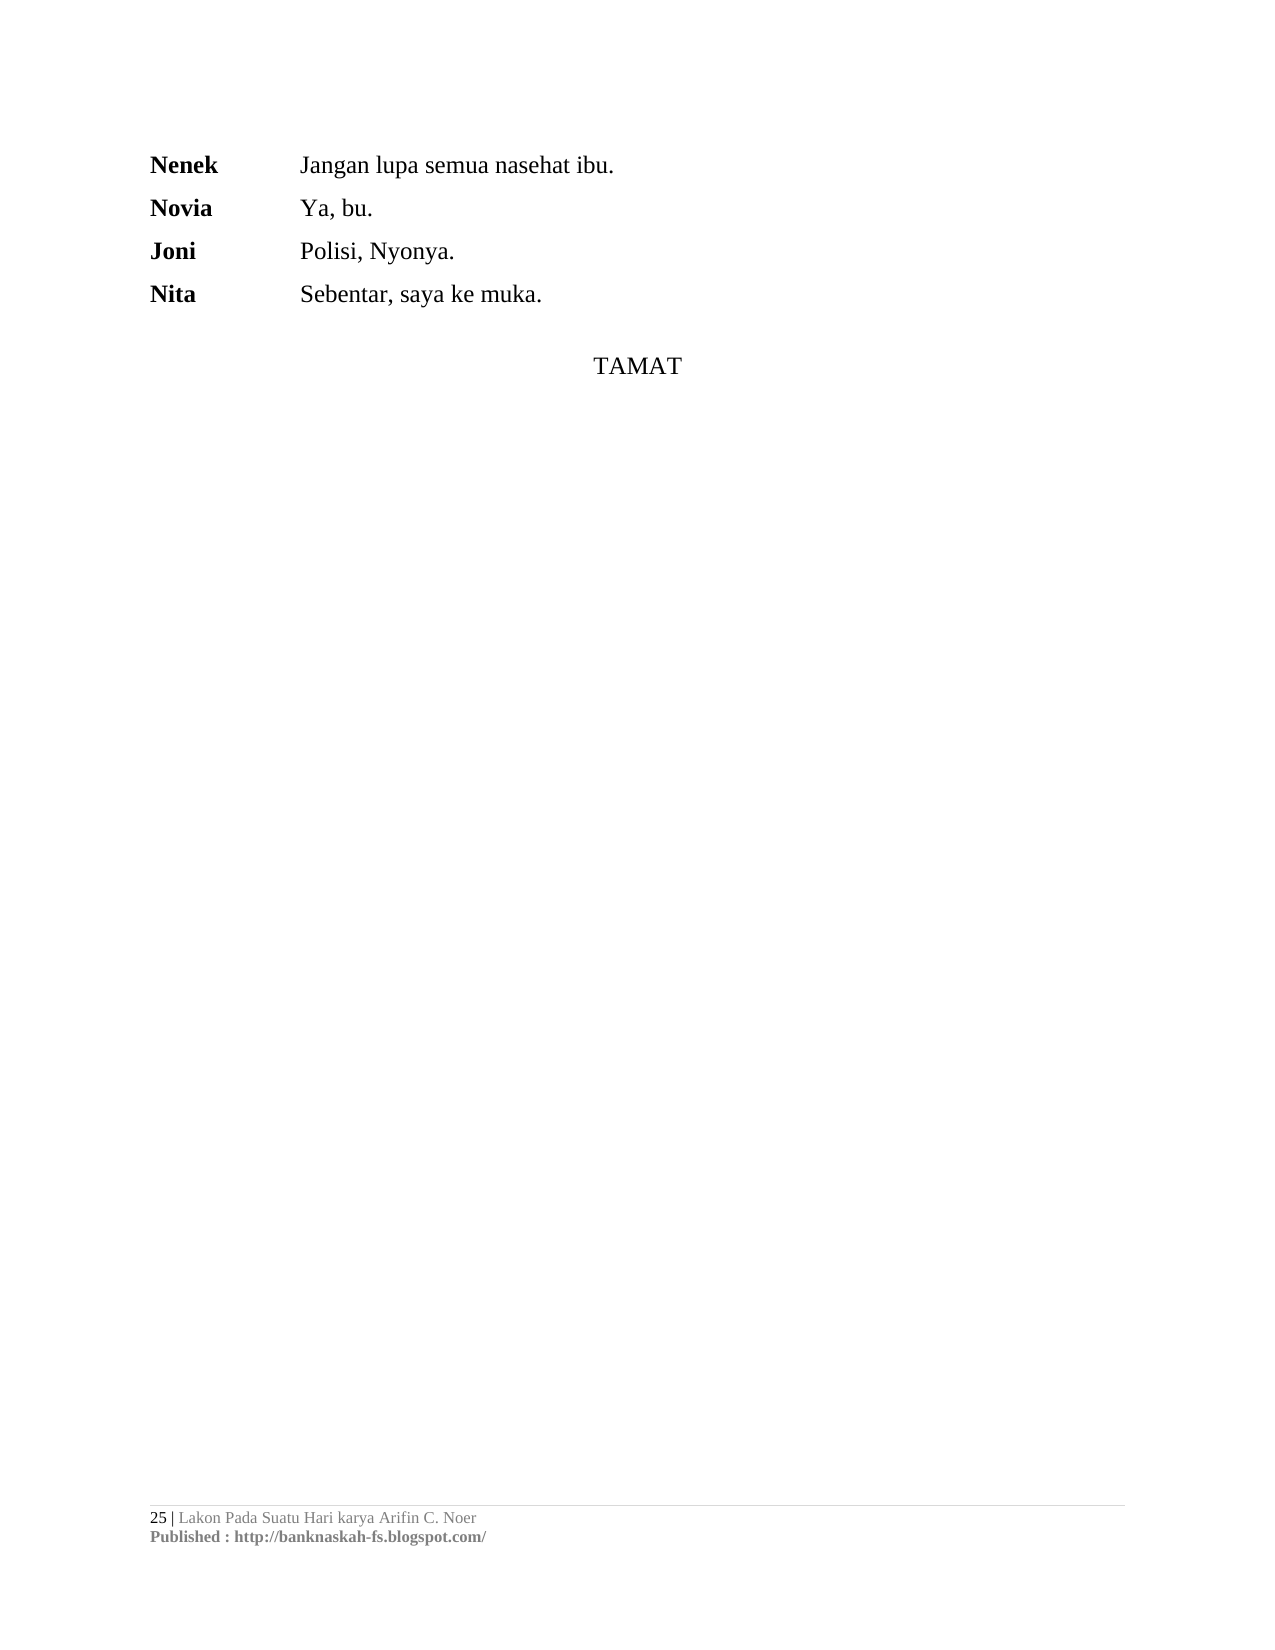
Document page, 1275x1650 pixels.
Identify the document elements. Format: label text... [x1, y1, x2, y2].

text TAMAT [150, 351, 1125, 380]
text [150, 150, 1125, 308]
